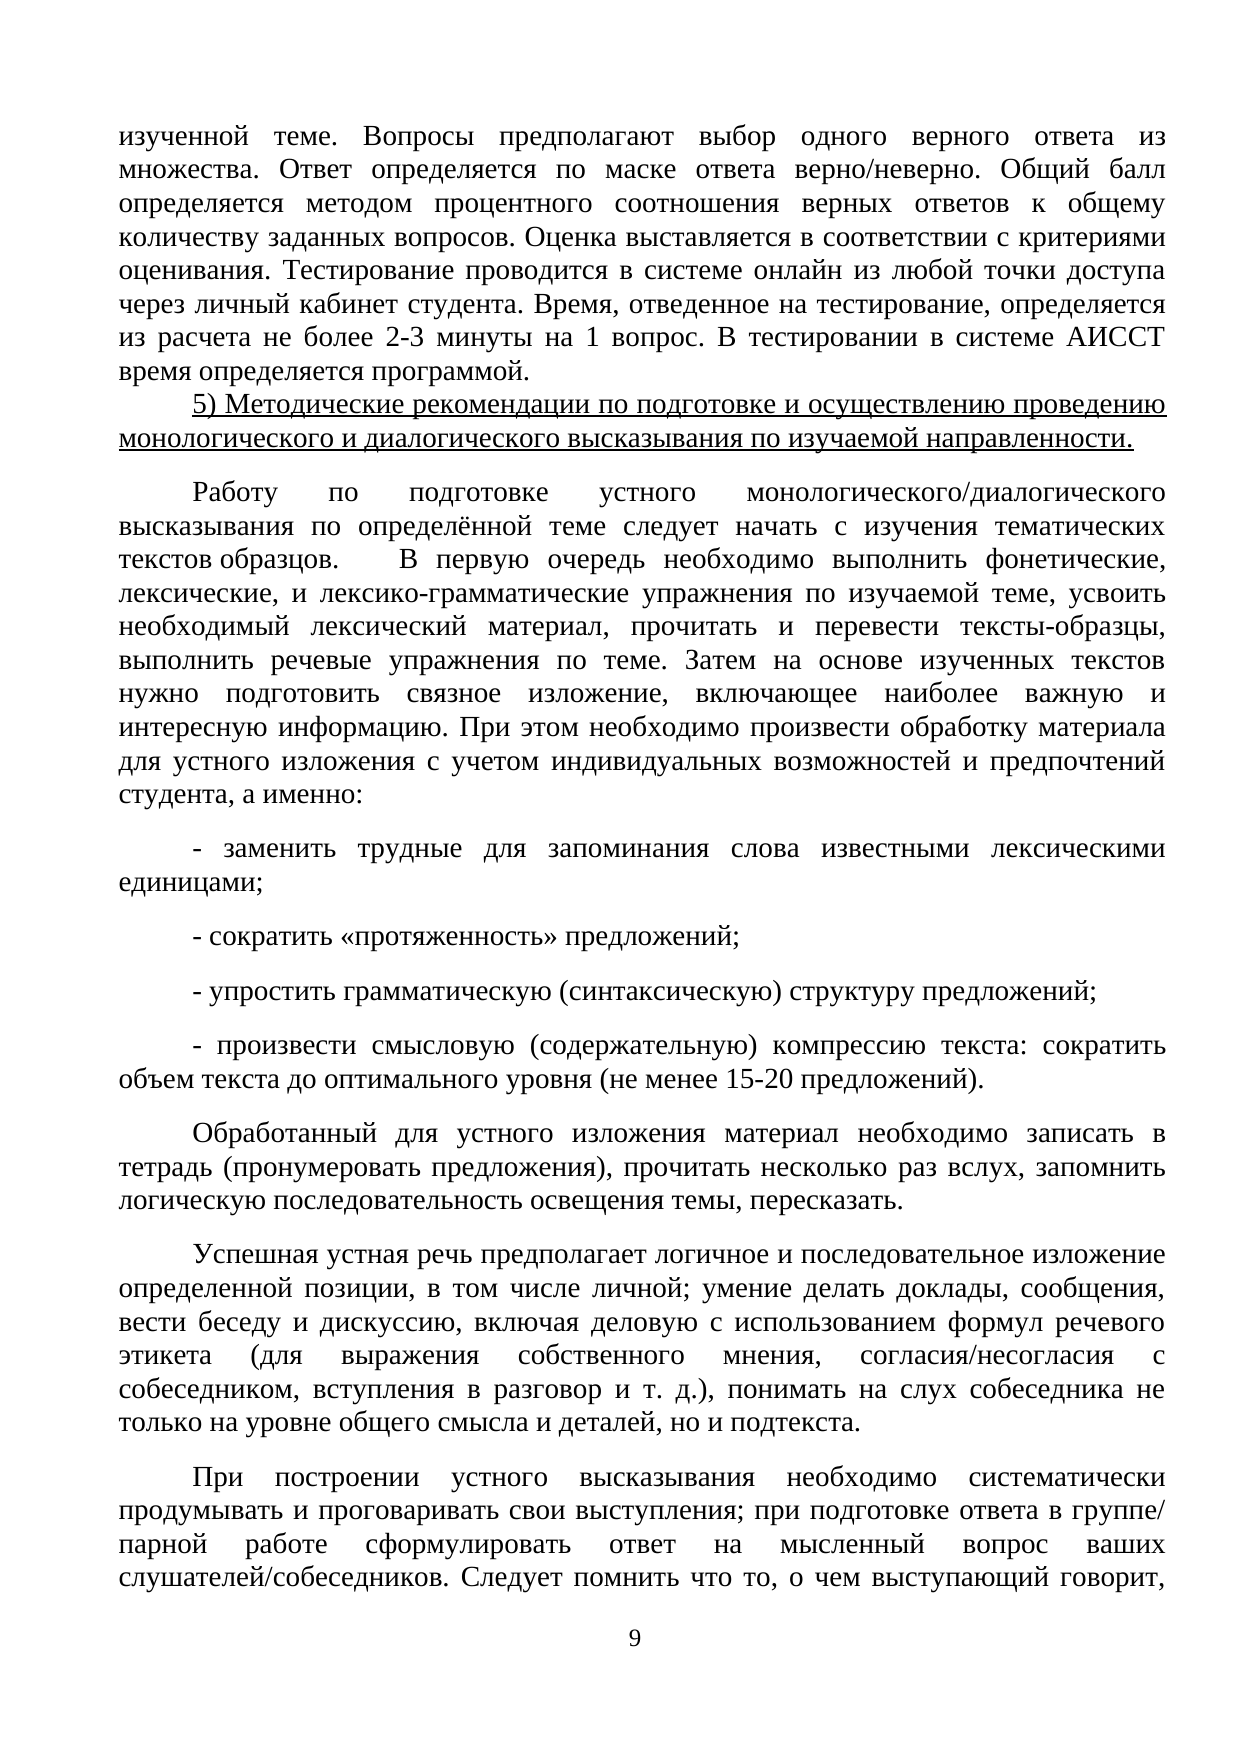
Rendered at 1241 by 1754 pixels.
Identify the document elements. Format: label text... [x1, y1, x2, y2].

text Успешная устная речь предполагает логичное и последовательное изложение определенной позиции, в том числе личной; умение делать доклады, сообщения, вести беседу и дискуссию, включая деловую с использованием формул речевого этикета (для выражения собственного мнения, согласия/несогласия с собеседником, вступления в разговор и т. д.), понимать на слух собеседника не только на уровне общего смысла и деталей, но и подтекста. [118, 1237, 1167, 1438]
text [118, 1459, 1167, 1593]
text Обработанный для устного изложения материал необходимо записать в тетрадь (пронумеровать предложения), прочитать несколько раз вслух, запомнить логическую последовательность освещения темы, пересказать. [118, 1115, 1167, 1216]
text - сократить «протяженность» предложений; [118, 918, 1167, 952]
text - заменить трудные для запоминания слова известными лексическими единицами; [118, 831, 1167, 898]
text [118, 118, 1167, 386]
text Работу по подготовке устного монологического/диалогического высказывания по определённой теме следует начать с изучения тематических текстов образцов. В первую очередь необходимо выполнить фонетические, лексические, и лексико-грамматические упражнения по изучаемой теме, усвоить необходимый лексический материал, прочитать и перевести тексты-образцы, выполнить речевые упражнения по теме. Затем на основе изученных текстов нужно подготовить связное изложение, включающее наиболее важную и интересную информацию. При этом необходимо произвести обработку материала для устного изложения с учетом индивидуальных возможностей и предпочтений студента, а именно: [118, 474, 1167, 810]
text - произвести смысловую (содержательную) компрессию текста: сократить объем текста до оптимального уровня (не менее 15-20 предложений). [118, 1027, 1167, 1094]
text 5) Методические рекомендации по подготовке и осуществлению проведению монологического и диалогического высказывания по изучаемой направленности. [118, 386, 1167, 453]
text - упростить грамматическую (синтаксическую) структуру предложений; [118, 973, 1167, 1006]
